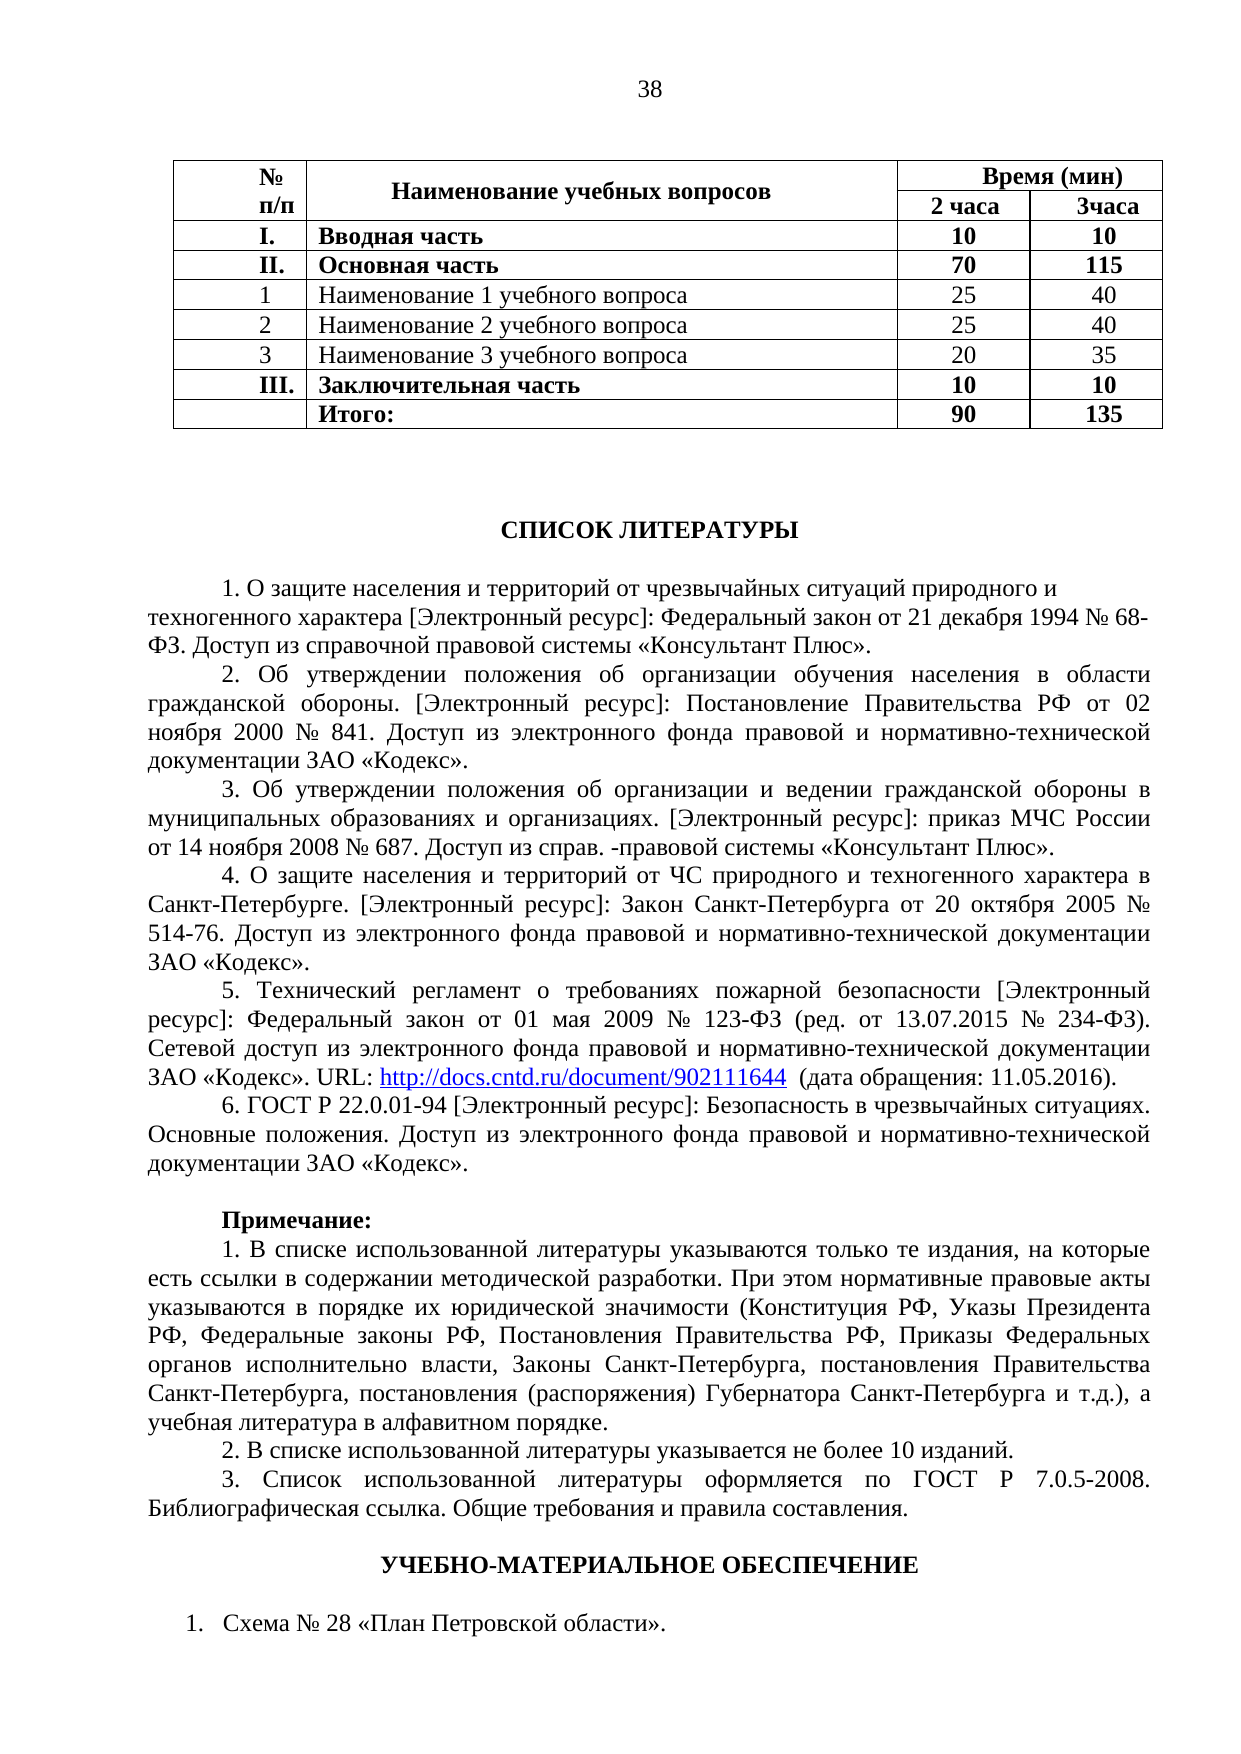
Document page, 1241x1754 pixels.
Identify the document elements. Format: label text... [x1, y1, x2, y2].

table_cell 25 [898, 310, 1029, 339]
text 6. ГОСТ Р 22.0.01-94 [Электронный ресурс]: Безопасность в чрезвычайных ситуациях. Основные положения. Доступ из электронного фонда правовой и нормативно-технической документации ЗАО «Кодекс». [148, 1091, 1152, 1177]
table_cell 135 [1031, 400, 1162, 428]
table_cell 2 часа [898, 191, 1029, 220]
table_cell [174, 400, 306, 428]
table_cell Вводная часть [307, 221, 897, 249]
text 2. В списке использованной литературы указывается не более 10 изданий. [148, 1436, 1152, 1464]
list Схема № 28 «План Петровской области». [185, 1608, 1152, 1637]
table_cell II. [174, 251, 306, 279]
table_cell Заключительная часть [307, 370, 897, 398]
table_cell 70 [898, 251, 1029, 279]
table_cell 25 [898, 280, 1029, 309]
text 3. Список использованной литературы оформляется по ГОСТ Р 7.0.5-2008. Библиографическая ссылка. Общие требования и правила составления. [148, 1464, 1152, 1522]
text УЧЕБНО-МАТЕРИАЛЬНОЕ ОБЕСПЕЧЕНИЕ [148, 1551, 1152, 1579]
table_cell Основная часть [307, 251, 897, 279]
table_cell Наименование 1 учебного вопроса [307, 280, 897, 309]
text 1. В списке использованной литературы указываются только те издания, на которые есть ссылки в содержании методической разработки. При этом нормативные правовые акты указываются в порядке их юридической значимости (Конституция РФ, Указы Президента РФ, Федеральные законы РФ, Постановления Правительства РФ, Приказы Федеральных органов исполнительно власти, Законы Санкт-Петербурга, постановления Правительства Санкт-Петербурга, постановления (распоряжения) Губернатора Санкт-Петербурга и т.д.), а учебная литература в алфавитном порядке. [148, 1234, 1152, 1436]
table_cell 40 [1031, 310, 1162, 339]
text 2. Об утверждении положения об организации обучения населения в области гражданской обороны. [Электронный ресурс]: Постановление Правительства РФ от 02 ноября 2000 № 841. Доступ из электронного фонда правовой и нормативно-технической документации ЗАО «Кодекс». [148, 659, 1152, 774]
text 5. Технический регламент о требованиях пожарной безопасности [Электронный ресурс]: Федеральный закон от 01 мая 2009 № 123-ФЗ (ред. от 13.07.2015 № 234-ФЗ). Сетевой доступ из электронного фонда правовой и нормативно-технической документации ЗАО «Кодекс». URL: http://docs.cntd.ru/document/902111644 (дата обращения: 11.05.2016). [148, 976, 1152, 1091]
table_cell I. [174, 221, 306, 249]
table_cell 10 [1031, 370, 1162, 398]
text 1. О защите населения и территорий от чрезвычайных ситуаций природного и техногенного характера [Электронный ресурс]: Федеральный закон от 21 декабря 1994 № 68-ФЗ. Доступ из справочной правовой системы «Консультант Плюс». [148, 573, 1152, 659]
table_cell 10 [1031, 221, 1162, 249]
table_cell 10 [898, 221, 1029, 249]
table_header Наименование учебных вопросов [307, 161, 897, 220]
table_header № п/п [174, 161, 306, 220]
table_cell Наименование 3 учебного вопроса [307, 340, 897, 369]
table_cell 90 [898, 400, 1029, 428]
table_cell 3часа [1031, 191, 1162, 220]
table_cell 2 [174, 310, 306, 339]
table_cell 115 [1031, 251, 1162, 279]
table_cell 20 [898, 340, 1029, 369]
table_cell 10 [898, 370, 1029, 398]
text Примечание: [148, 1206, 1152, 1234]
table_cell 35 [1031, 340, 1162, 369]
table_cell 1 [174, 280, 306, 309]
table_cell Наименование 2 учебного вопроса [307, 310, 897, 339]
text 3. Об утверждении положения об организации и ведении гражданской обороны в муниципальных образованиях и организациях. [Электронный ресурс]: приказ МЧС России от 14 ноября 2008 № 687. Доступ из справ. -правовой системы «Консультант Плюс». [148, 774, 1152, 861]
table_cell Итого: [307, 400, 897, 428]
table_header Время (мин) [898, 161, 1162, 190]
table_cell III. [174, 370, 306, 398]
text 4. О защите населения и территорий от ЧС природного и техногенного характера в Санкт-Петербурге. [Электронный ресурс]: Закон Санкт-Петербурга от 20 октября 2005 № 514-76. Доступ из электронного фонда правовой и нормативно-технической документации ЗАО «Кодекс». [148, 861, 1152, 976]
table_cell 40 [1031, 280, 1162, 309]
text СПИСОК ЛИТЕРАТУРЫ [148, 516, 1152, 544]
table_cell 3 [174, 340, 306, 369]
